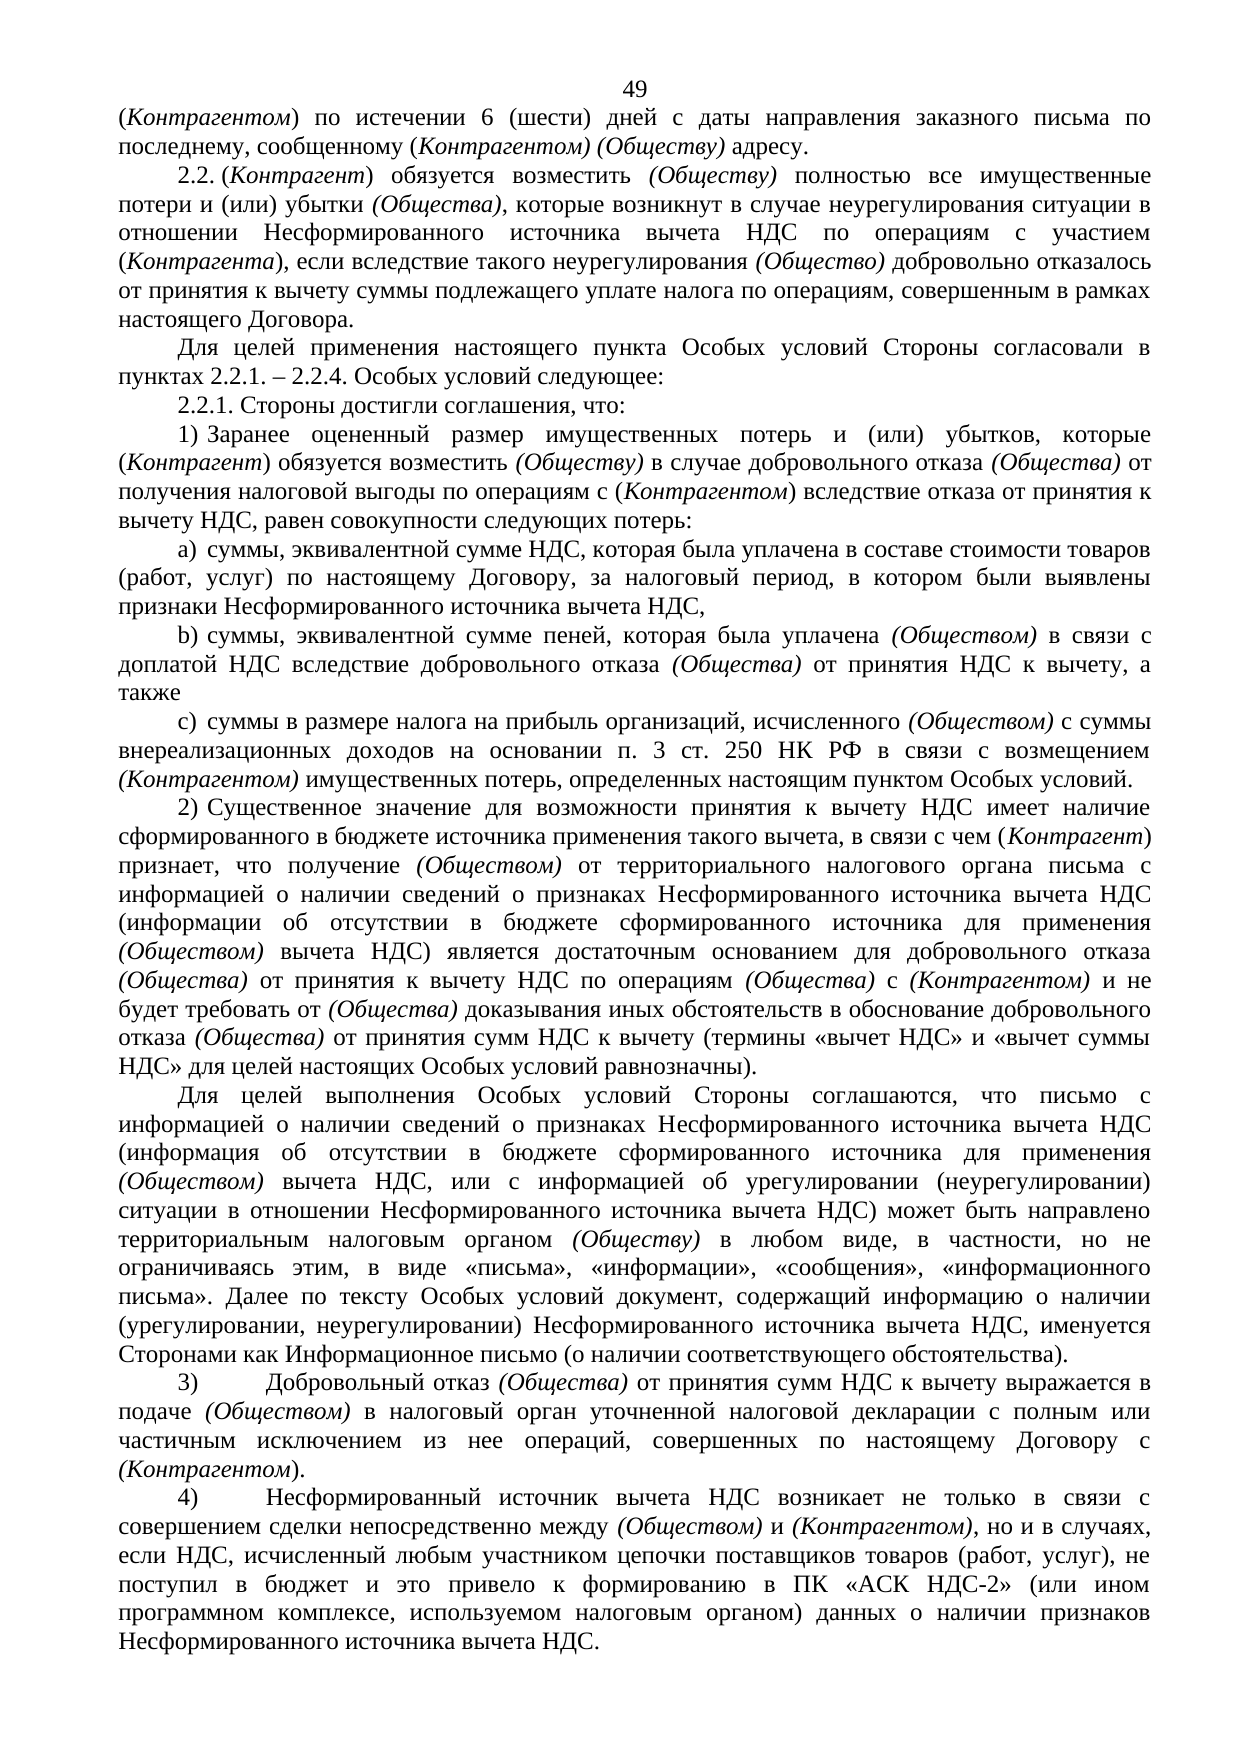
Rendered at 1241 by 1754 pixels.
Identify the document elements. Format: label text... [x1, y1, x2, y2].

list суммы, эквивалентной сумме пеней, которая была уплачена (Обществом) в связи с доплатой НДС вследствие добровольного отказа (Общества) от принятия НДС к вычету, а также [118, 620, 1152, 706]
text 4) Несформированный источник вычета НДС возникает не только в связи с совершением сделки непосредственно между (Обществом) и (Контрагентом), но и в случаях, если НДС, исчисленный любым участником цепочки поставщиков товаров (работ, услуг), не поступил в бюджет и это привело к формированию в ПК «АСК НДС-2» (или ином программном комплексе, используемом налоговым органом) данных о наличии признаков Несформированного источника вычета НДС. [118, 1482, 1152, 1655]
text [118, 102, 1152, 160]
text Для целей применения настоящего пункта Особых условий Стороны согласовали в пунктах 2.2.1. – 2.2.4. Особых условий следующее: [118, 332, 1152, 390]
text 2) Существенное значение для возможности принятия к вычету НДС имеет наличие сформированного в бюджете источника применения такого вычета, в связи с чем (Контрагент) признает, что получение (Обществом) от территориального налогового органа письма с информацией о наличии сведений о признаках Несформированного источника вычета НДС (информации об отсутствии в бюджете сформированного источника для применения (Обществом) вычета НДС) является достаточным основанием для добровольного отказа (Общества) от принятия к вычету НДС по операциям (Общества) с (Контрагентом) и не будет требовать от (Общества) доказывания иных обстоятельств в обоснование добровольного отказа (Общества) от принятия сумм НДС к вычету (термины «вычет НДС» и «вычет суммы НДС» для целей настоящих Особых условий равнозначны). [118, 792, 1152, 1080]
list суммы в размере налога на прибыль организаций, исчисленного (Обществом) с суммы внереализационных доходов на основании п. 3 ст. 250 НК РФ в связи с возмещением (Контрагентом) имущественных потерь, определенных настоящим пунктом Особых условий. [118, 706, 1152, 792]
list суммы, эквивалентной сумме НДС, которая была уплачена в составе стоимости товаров (работ, услуг) по настоящему Договору, за налоговый период, в котором были выявлены признаки Несформированного источника вычета НДС, [118, 534, 1152, 620]
text 1) Заранее оцененный размер имущественных потерь и (или) убытков, которые (Контрагент) обязуется возместить (Обществу) в случае добровольного отказа (Общества) от получения налоговой выгоды по операциям с (Контрагентом) вследствие отказа от принятия к вычету НДС, равен совокупности следующих потерь: [118, 419, 1152, 534]
text 2.2.1. Стороны достигли соглашения, что: [118, 390, 1152, 419]
text 2.2. (Контрагент) обязуется возместить (Обществу) полностью все имущественные потери и (или) убытки (Общества), которые возникнут в случае неурегулирования ситуации в отношении Несформированного источника вычета НДС по операциям с участием (Контрагента), если вследствие такого неурегулирования (Общество) добровольно отказалось от принятия к вычету суммы подлежащего уплате налога по операциям, совершенным в рамках настоящего Договора. [118, 160, 1152, 332]
text 3) Добровольный отказ (Общества) от принятия сумм НДС к вычету выражается в подаче (Обществом) в налоговый орган уточненной налоговой декларации с полным или частичным исключением из нее операций, совершенных по настоящему Договору с (Контрагентом). [118, 1367, 1152, 1482]
text Для целей выполнения Особых условий Стороны соглашаются, что письмо с информацией о наличии сведений о признаках Несформированного источника вычета НДС (информация об отсутствии в бюджете сформированного источника для применения (Обществом) вычета НДС, или с информацией об урегулировании (неурегулировании) ситуации в отношении Несформированного источника вычета НДС) может быть направлено территориальным налоговым органом (Обществу) в любом виде, в частности, но не ограничиваясь этим, в виде «письма», «информации», «сообщения», «информационного письма». Далее по тексту Особых условий документ, содержащий информацию о наличии (урегулировании, неурегулировании) Несформированного источника вычета НДС, именуется Сторонами как Информационное письмо (о наличии соответствующего обстоятельства). [118, 1080, 1152, 1367]
